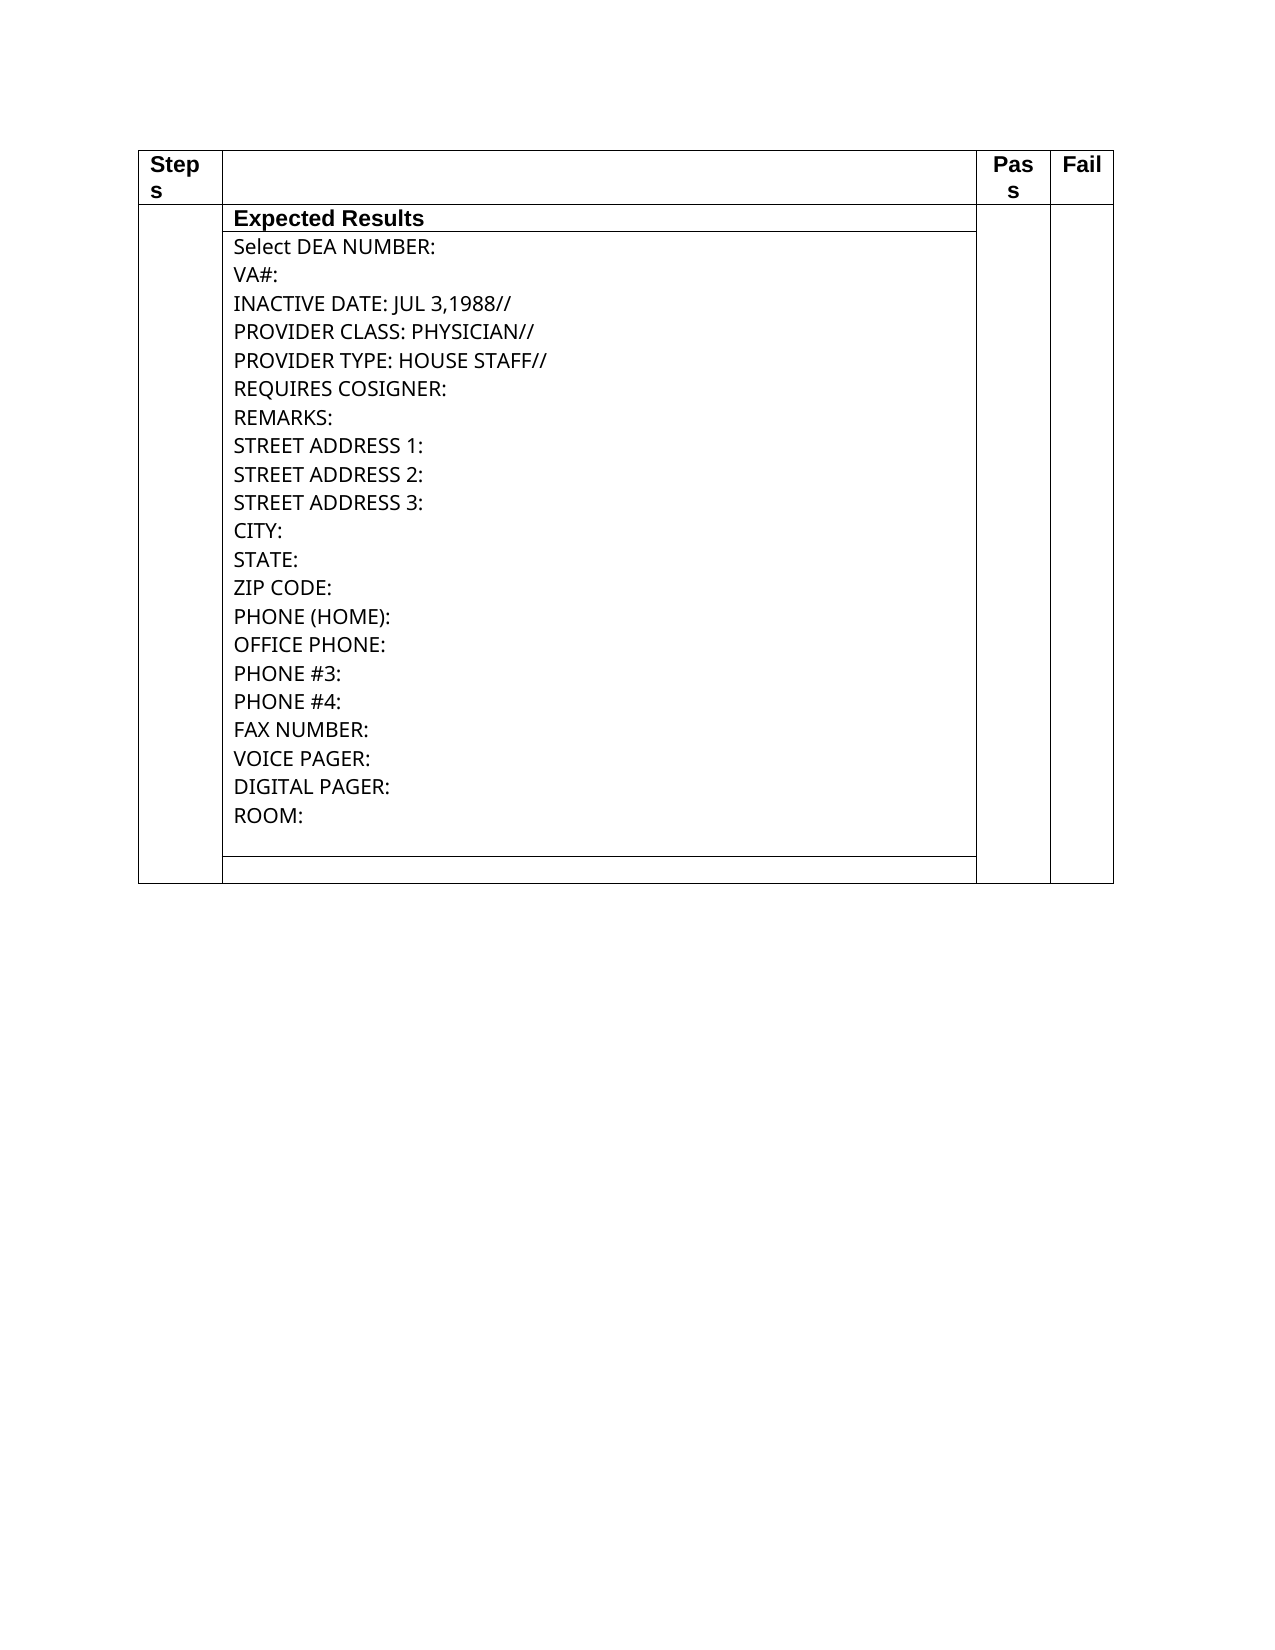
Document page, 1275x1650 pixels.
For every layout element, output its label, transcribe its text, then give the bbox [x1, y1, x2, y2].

table_header [223, 151, 976, 204]
table_header Steps [139, 151, 222, 204]
table_header Fail [1051, 151, 1113, 204]
table_cell [223, 857, 976, 883]
table_cell Expected Results [223, 205, 976, 231]
table_cell Select DEA NUMBER: VA#: INACTIVE DATE: JUL 3,1988// PROVIDER CLASS: PHYSICIAN// PROVIDER TYPE: HOUSE STAFF// REQUIRES COSIGNER: REMARKS: STREET ADDRESS 1: STREET ADDRESS 2: STREET ADDRESS 3: CITY: STATE: ZIP CODE: PHONE (HOME): OFFICE PHONE: PHONE #3: PHONE #4: FAX NUMBER: VOICE PAGER: DIGITAL PAGER: ROOM: [223, 232, 976, 856]
table_header Pass [977, 151, 1050, 204]
